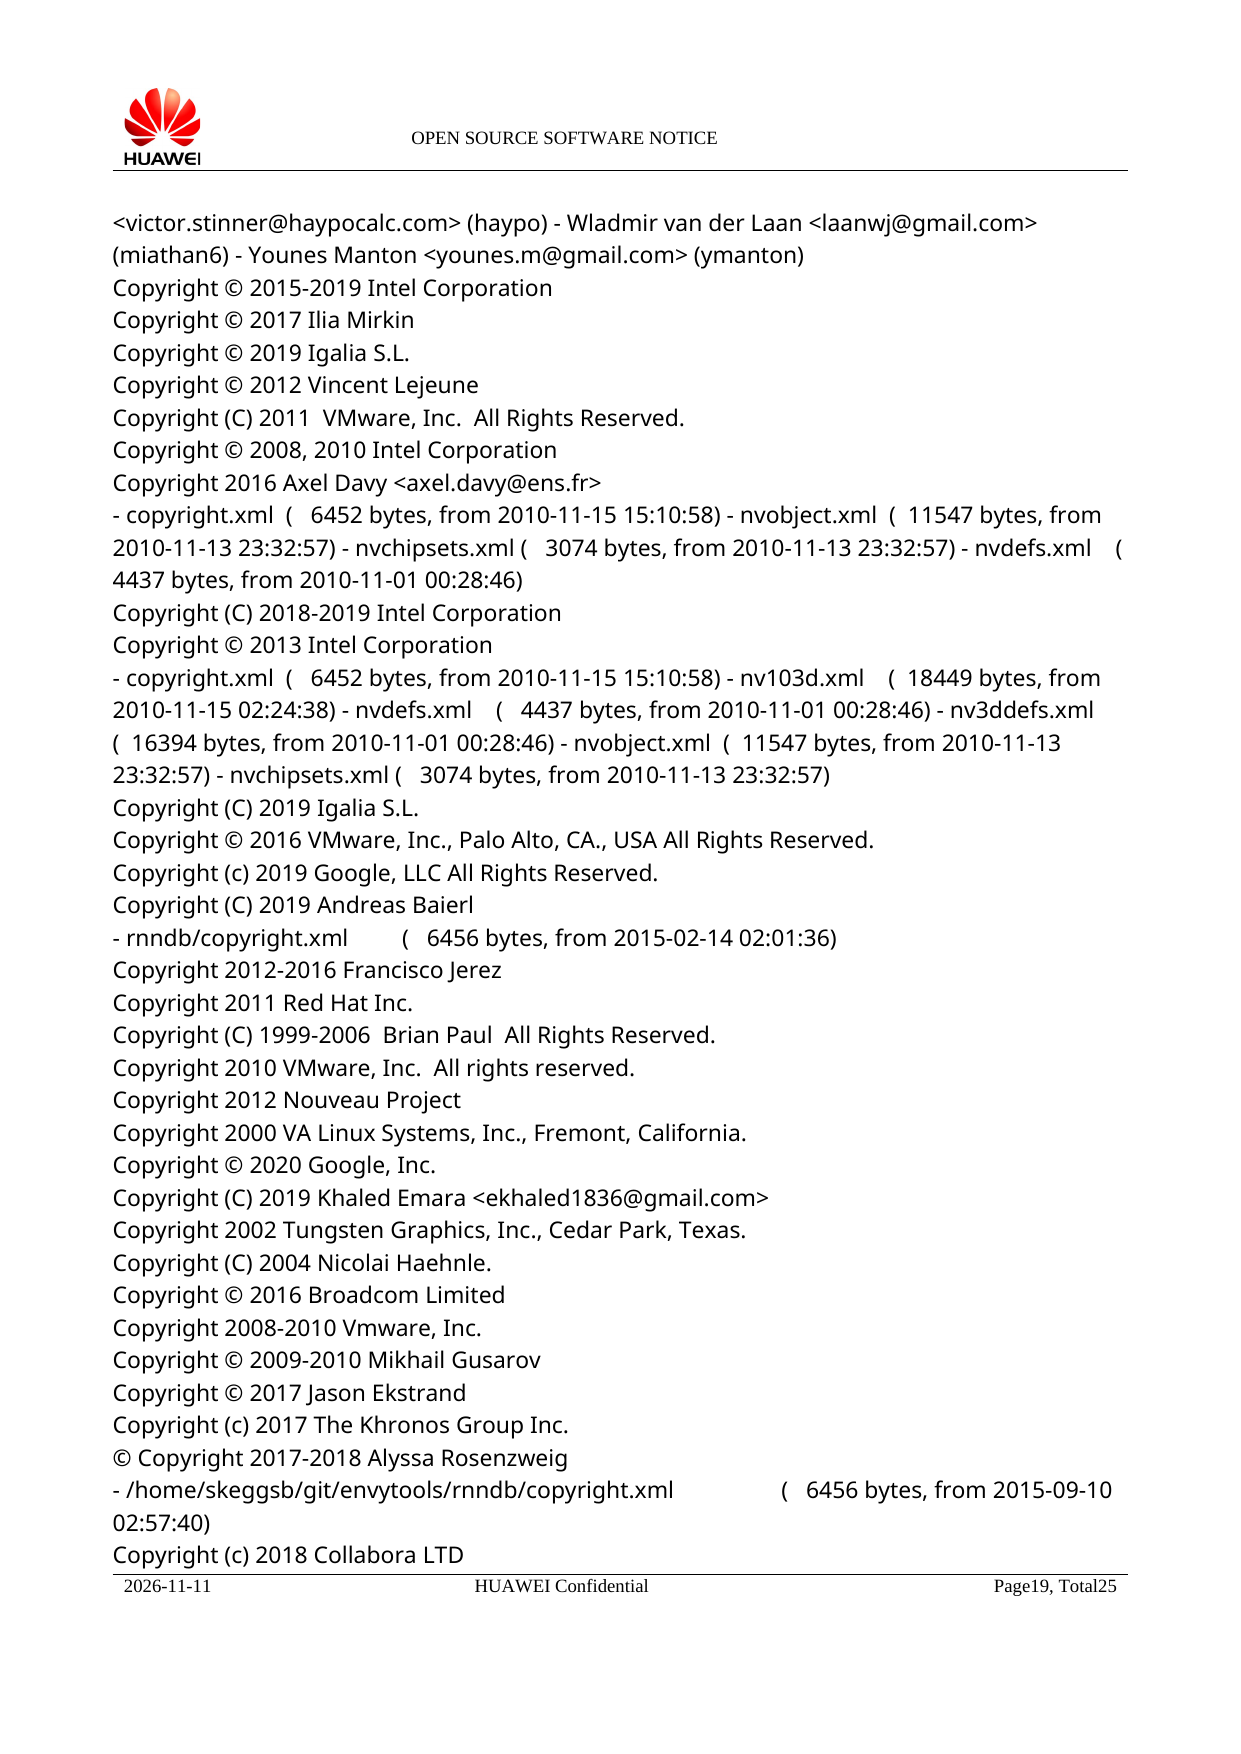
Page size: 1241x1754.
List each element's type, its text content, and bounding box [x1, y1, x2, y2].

picture [124, 88, 201, 165]
